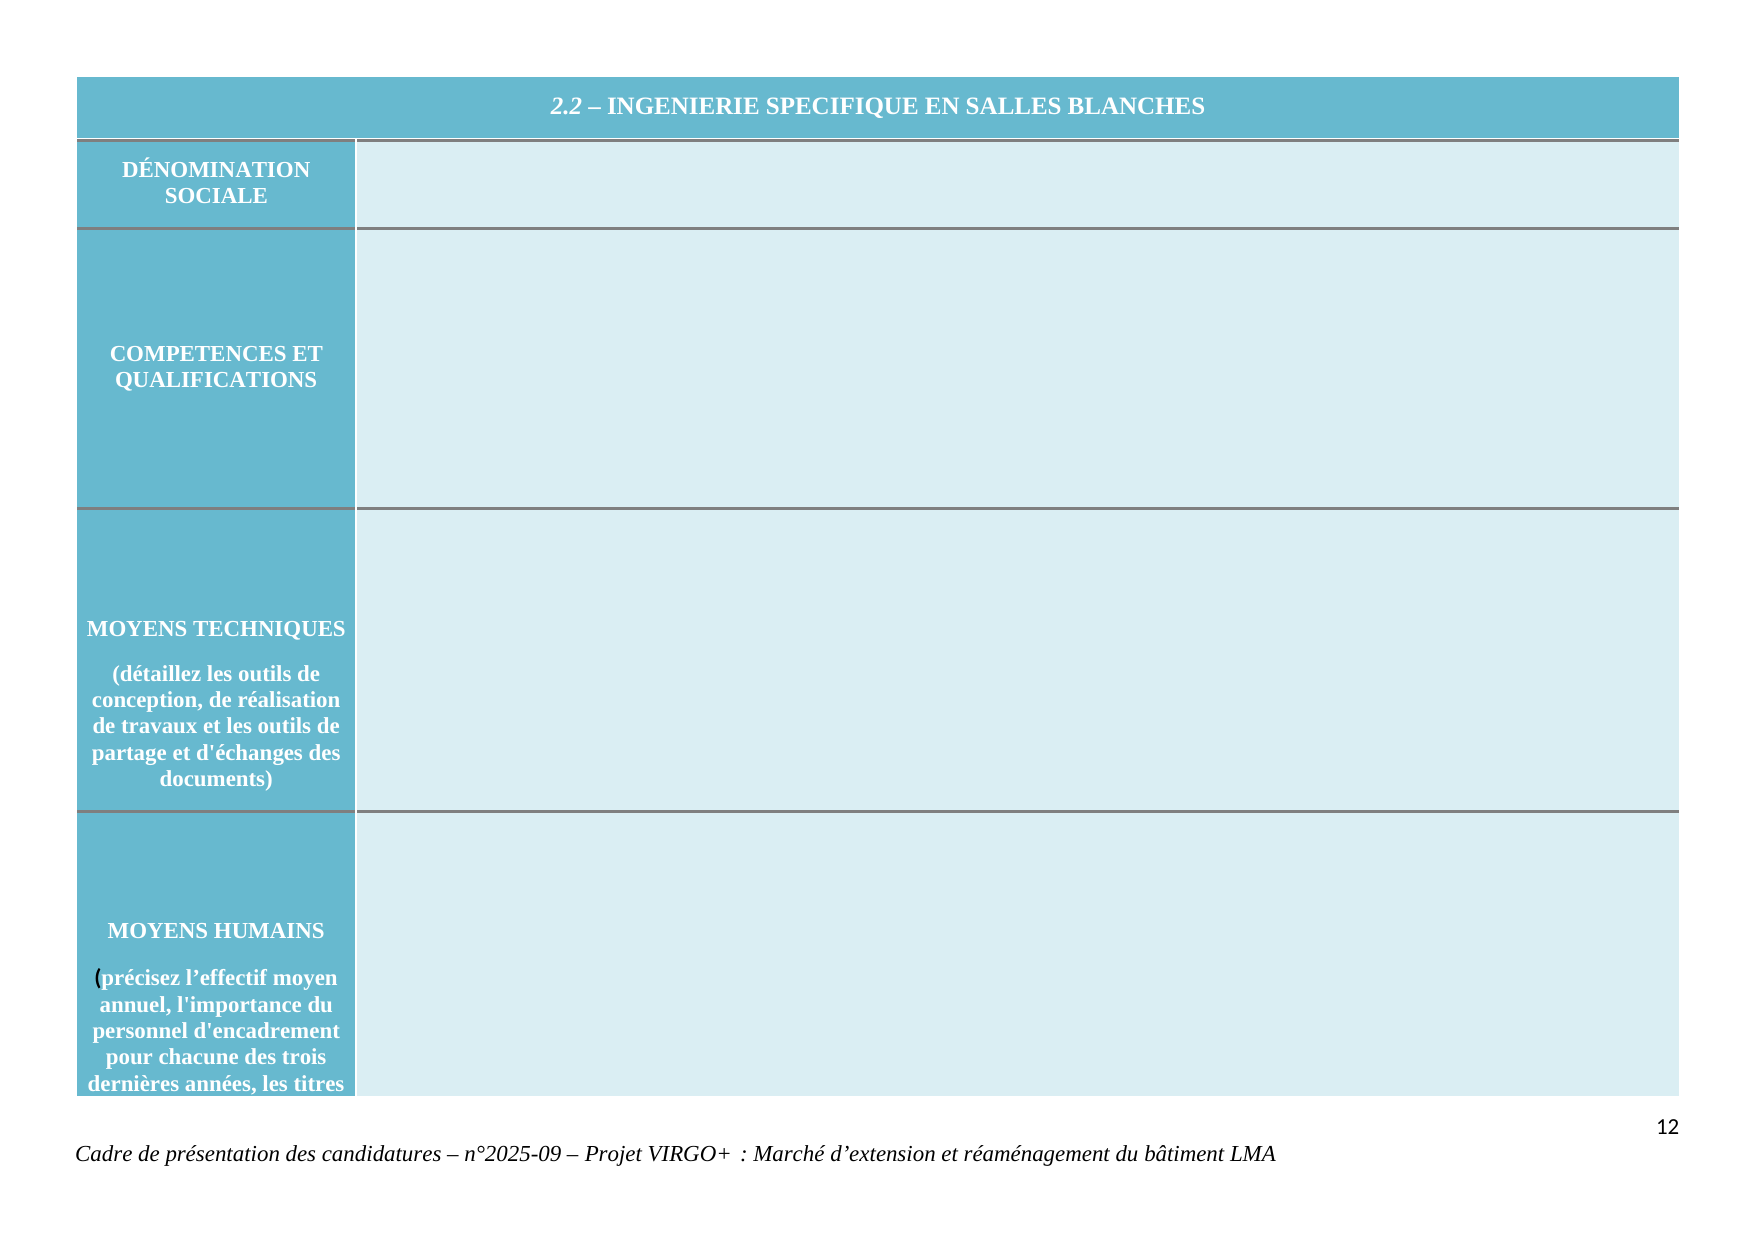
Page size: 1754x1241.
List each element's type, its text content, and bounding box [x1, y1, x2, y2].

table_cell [77, 813, 355, 1096]
table_cell [357, 510, 1679, 810]
table_cell [357, 230, 1679, 507]
table_cell DÉNOMINATION SOCIALE [77, 142, 355, 227]
table_cell COMPETENCES ET QUALIFICATIONS [77, 230, 355, 507]
table_cell [357, 142, 1679, 227]
table_cell [357, 813, 1679, 1096]
table_cell MOYENS TECHNIQUES (détaillez les outils de conception, de réalisation de travaux et les outils de partage et d'échanges des documents) [77, 510, 355, 810]
table_header 2.2 – INGENIERIE SPECIFIQUE EN SALLES BLANCHES [77, 77, 1679, 138]
